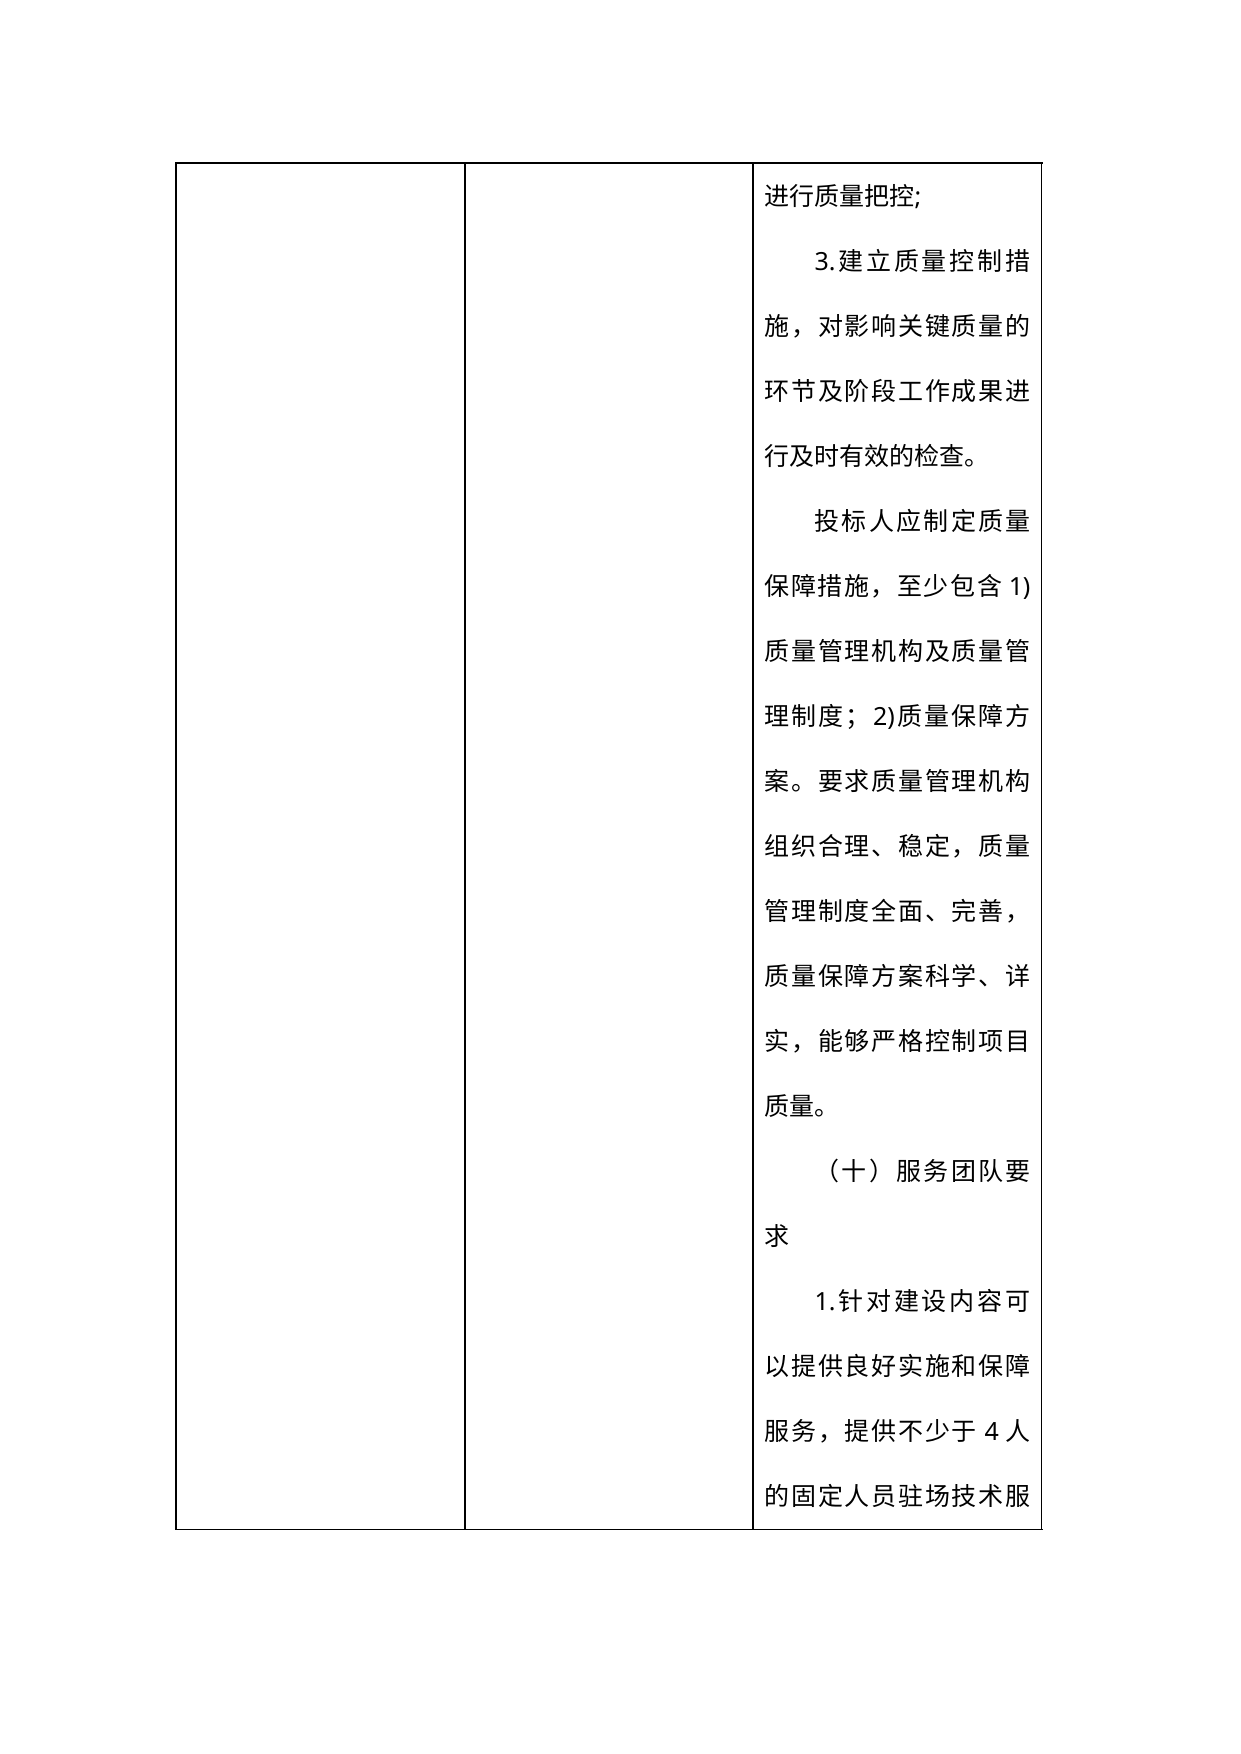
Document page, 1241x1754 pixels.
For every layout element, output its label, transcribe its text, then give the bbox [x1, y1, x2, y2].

table_cell ★ [466, 164, 752, 1528]
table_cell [754, 164, 1041, 1528]
table_cell 1 [177, 164, 464, 1528]
